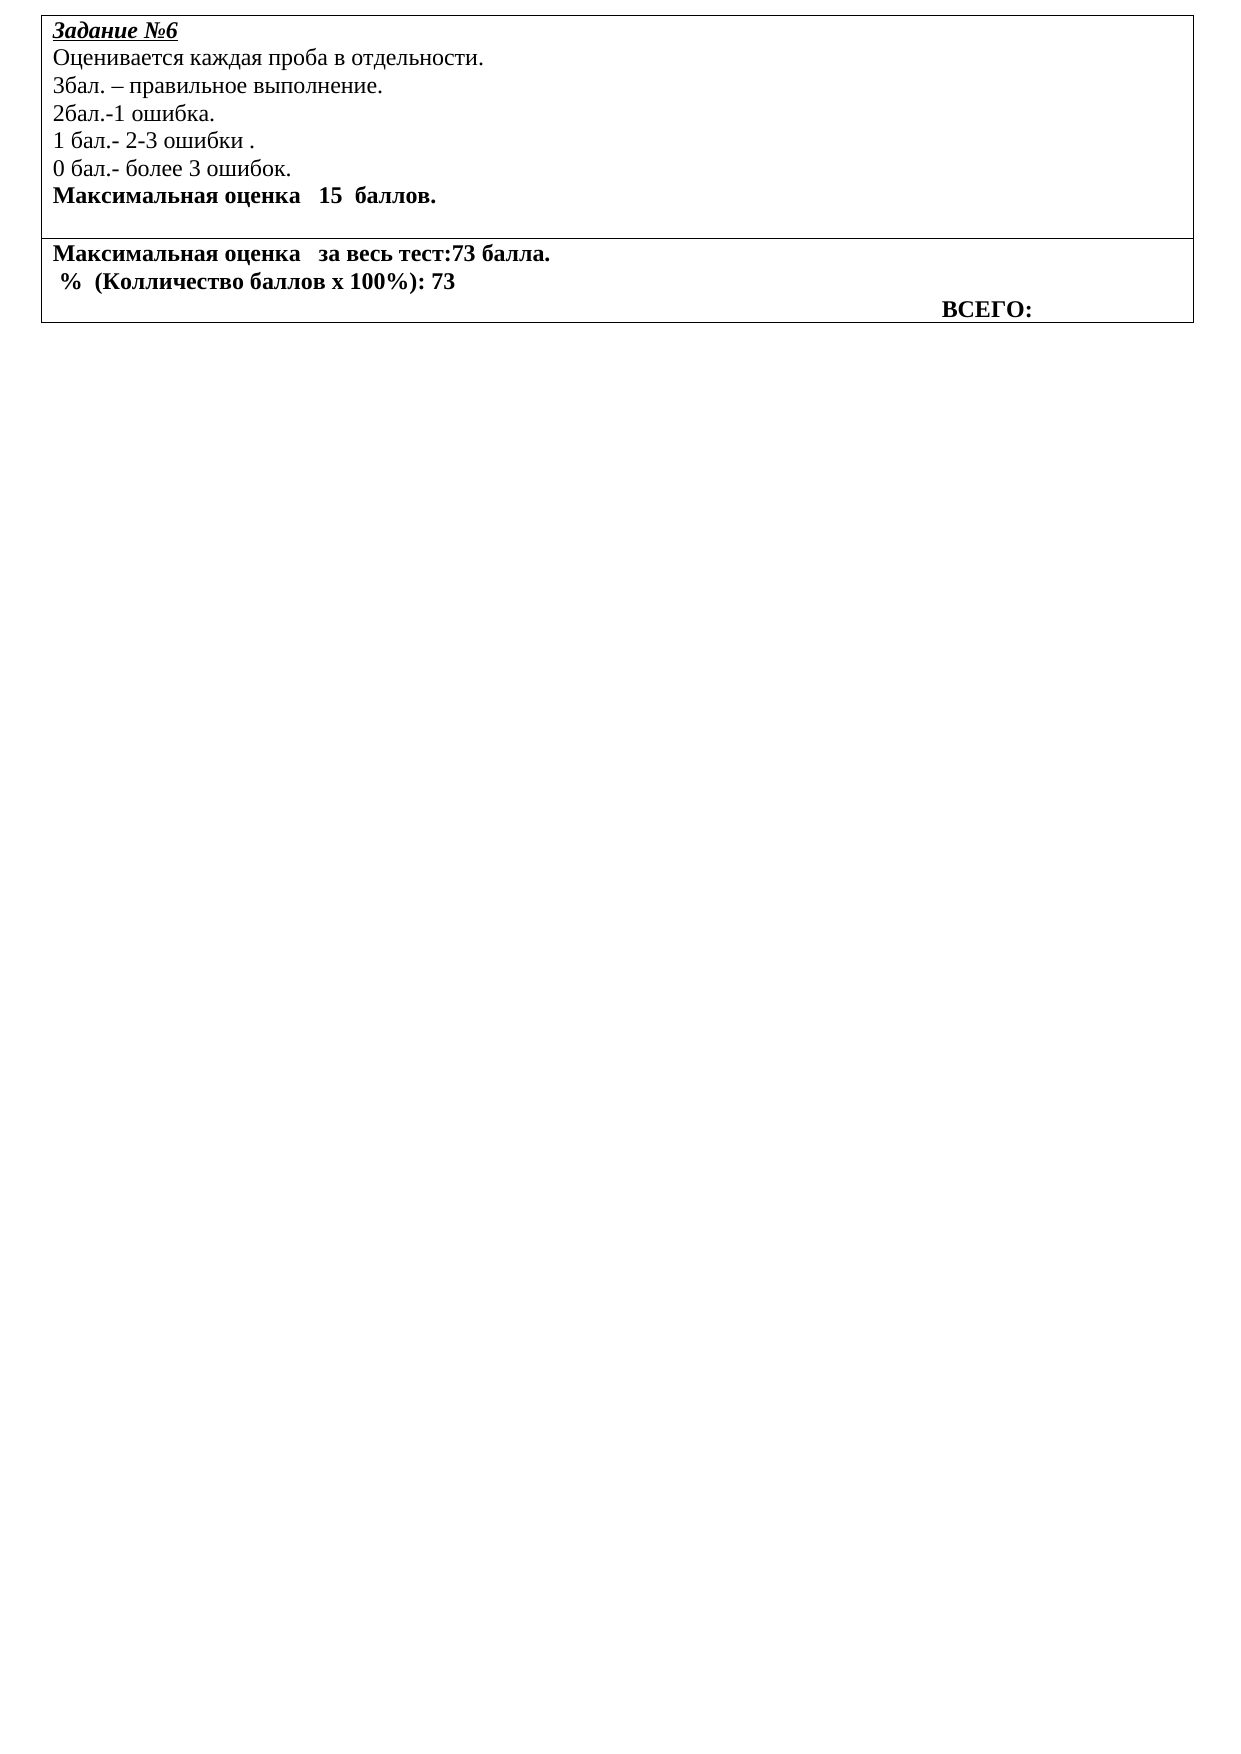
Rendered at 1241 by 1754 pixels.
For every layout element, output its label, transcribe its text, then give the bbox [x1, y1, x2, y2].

table_cell Задание №6 Оценивается каждая проба в отдельности. 3бал. – правильное выполнение. 2бал.-1 ошибка. 1 бал.- 2-3 ошибки . 0 бал.- более 3 ошибок. Максимальная оценка 15 баллов. [42, 16, 1193, 238]
table_cell Максимальная оценка за весь тест:73 балла. % (Колличество баллов х 100%): 73 ВСЕГО: [42, 239, 1193, 322]
